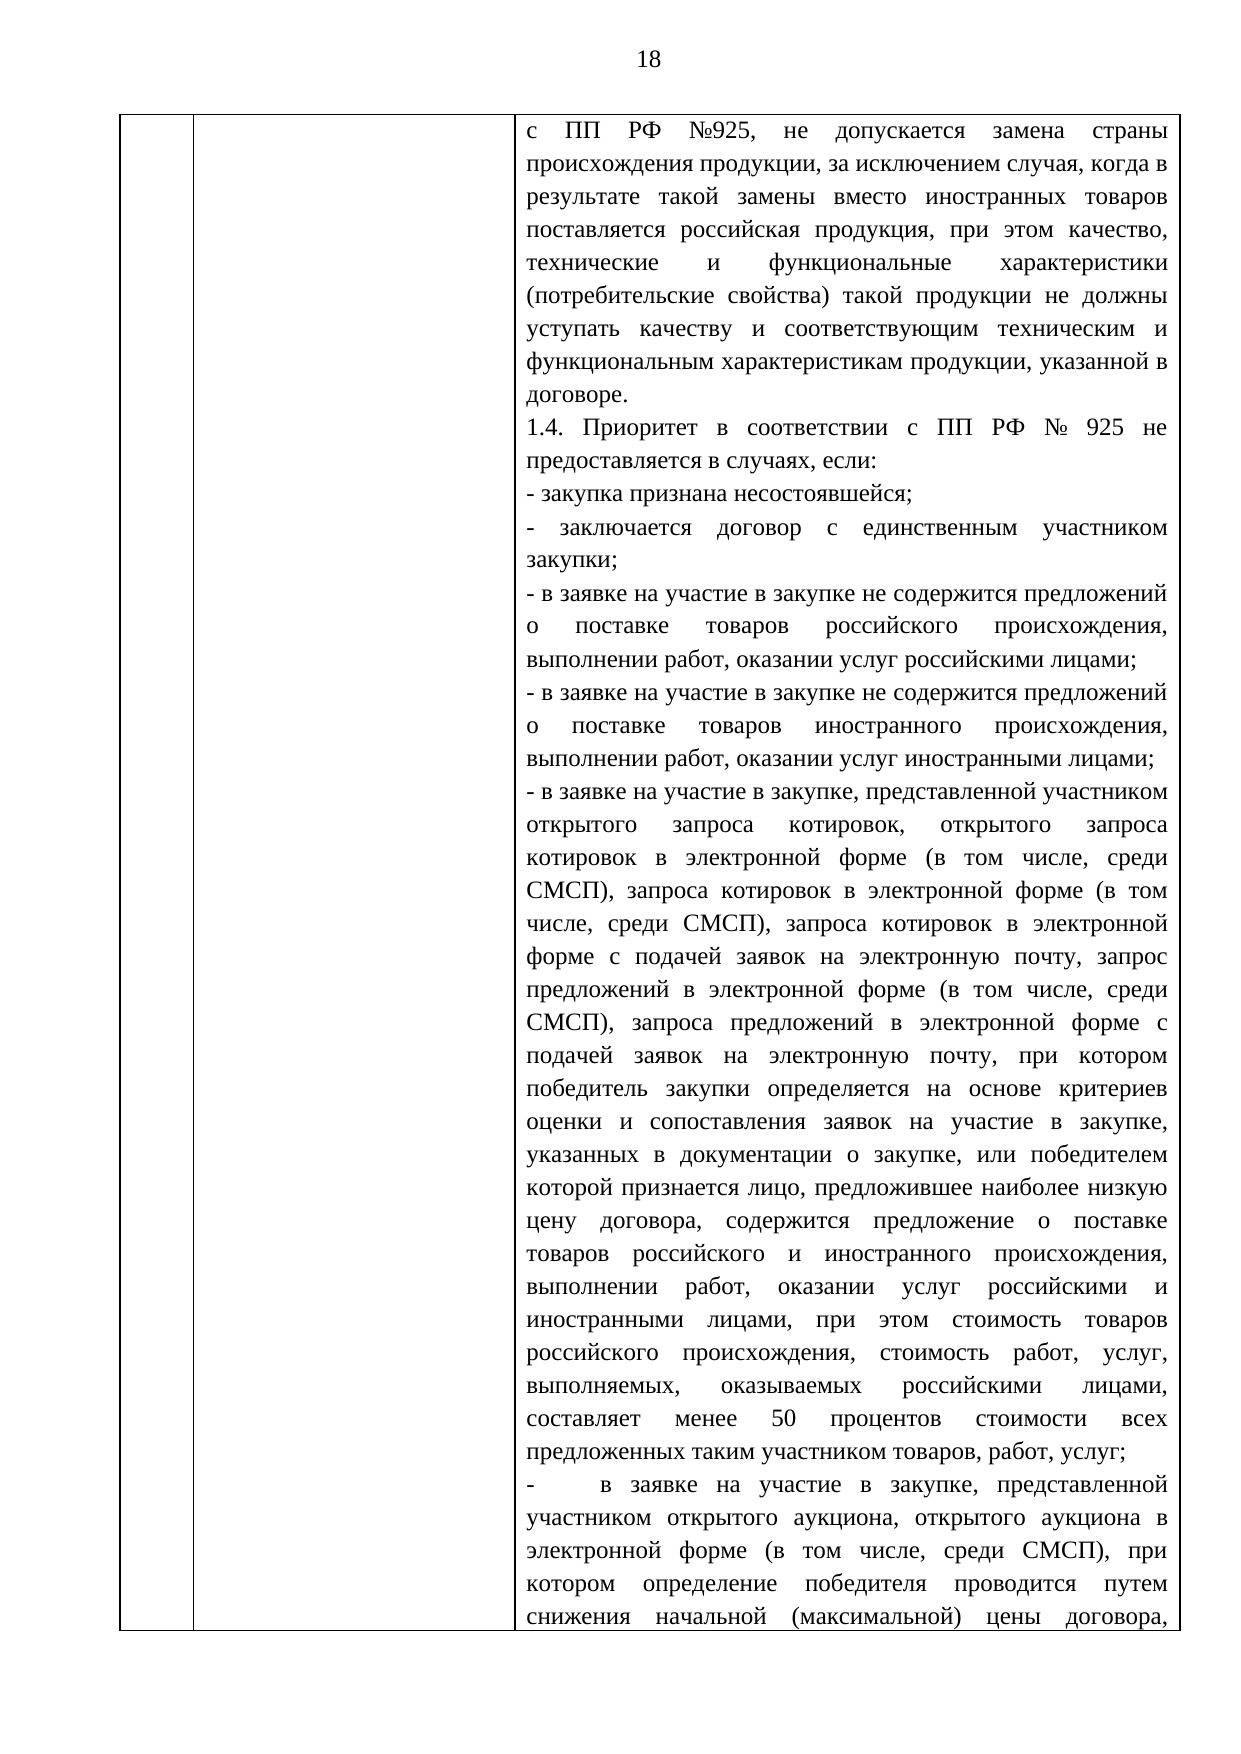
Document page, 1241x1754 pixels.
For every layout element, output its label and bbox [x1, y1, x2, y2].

table_cell [194, 115, 514, 1630]
table_cell [516, 115, 1179, 1630]
table_cell [121, 115, 193, 1630]
